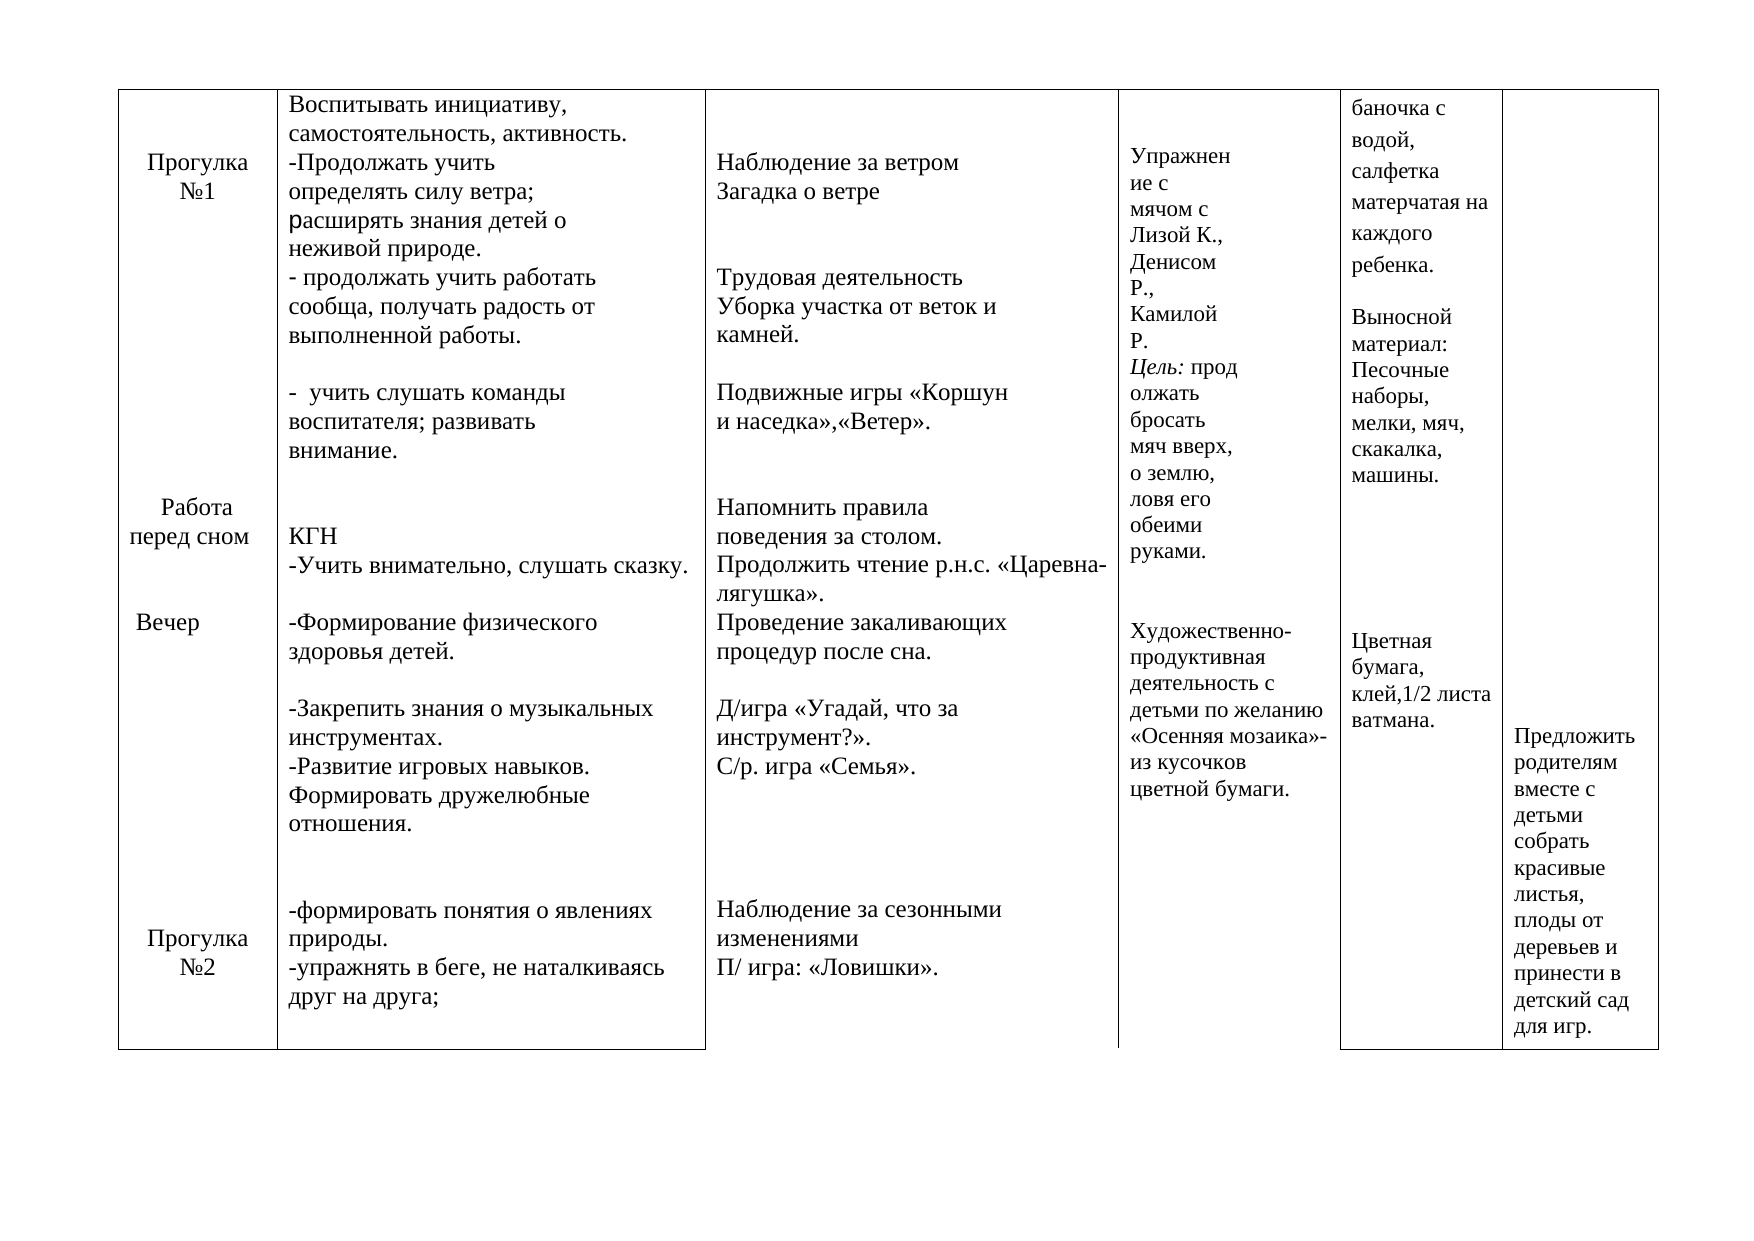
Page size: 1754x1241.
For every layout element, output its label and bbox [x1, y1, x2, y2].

table_cell [706, 90, 1118, 1048]
table_cell [1503, 90, 1658, 1048]
table_cell [278, 90, 705, 1048]
table_cell [1341, 90, 1502, 1048]
table_cell [119, 90, 277, 1048]
table_cell [1119, 90, 1340, 1048]
